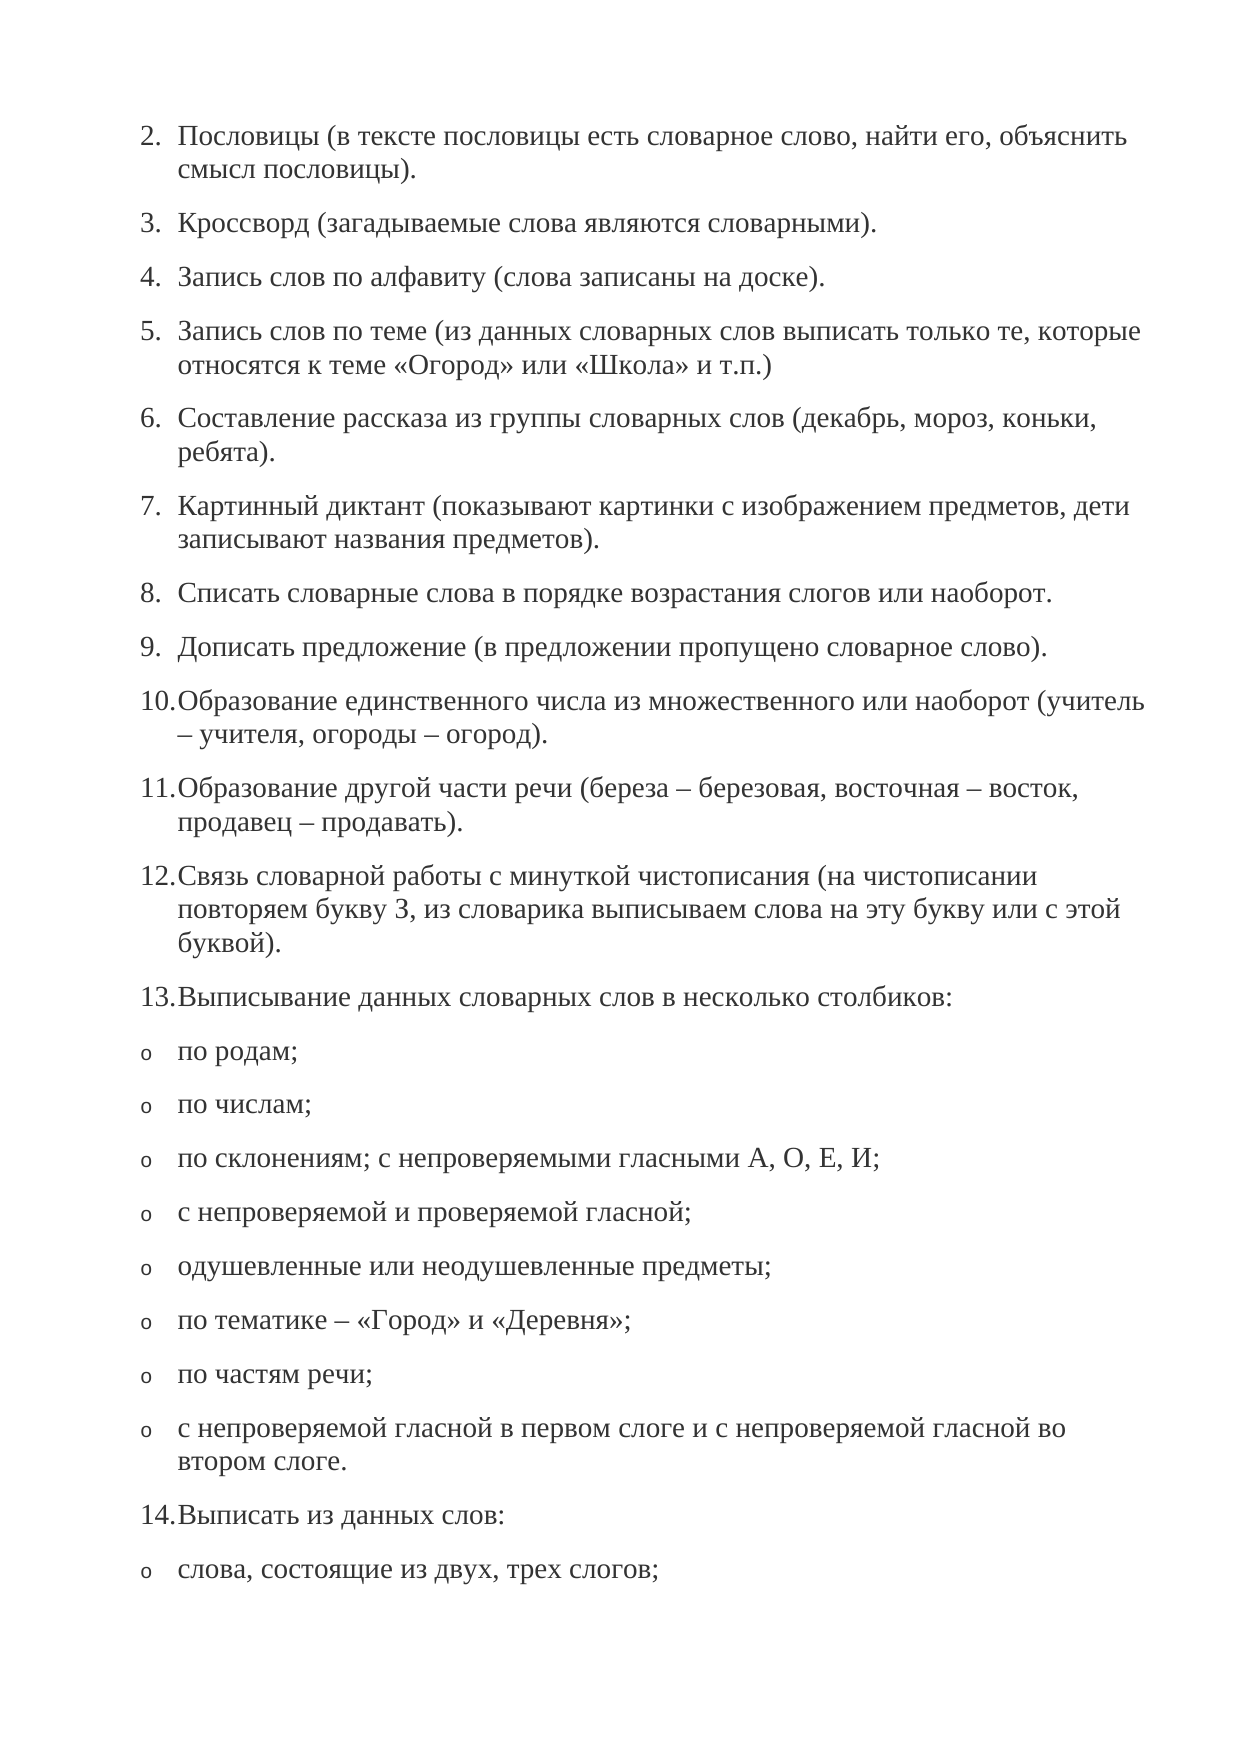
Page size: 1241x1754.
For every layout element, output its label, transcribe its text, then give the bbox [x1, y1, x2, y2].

list слова, состоящие из двух, трех слогов; [140, 1551, 1152, 1584]
list по родам; [140, 1033, 1152, 1066]
list Картинный диктант (показывают картинки с изображением предметов, дети записывают названия предметов). [140, 488, 1152, 555]
list Образование другой части речи (береза – березовая, восточная – восток, продавец – продавать). [140, 771, 1152, 838]
list Кроссворд (загадываемые слова являются словарными). [140, 206, 1152, 239]
list Связь словарной работы с минуткой чистописания (на чистописании повторяем букву З, из словарика выписываем слова на эту букву или с этой буквой). [140, 858, 1152, 958]
list Дописать предложение (в предложении пропущено словарное слово). [140, 629, 1152, 663]
list Составление рассказа из группы словарных слов (декабрь, мороз, коньки, ребята). [140, 401, 1152, 468]
list Образование единственного числа из множественного или наоборот (учитель – учителя, огороды – огород). [140, 683, 1152, 750]
list Запись слов по алфавиту (слова записаны на доске). [140, 259, 1152, 293]
list по склонениям; с непроверяемыми гласными А, О, Е, И; [140, 1140, 1152, 1174]
list по числам; [140, 1087, 1152, 1120]
list с непроверяемой гласной в первом слоге и с непроверяемой гласной во втором слоге. [140, 1410, 1152, 1477]
list Списать словарные слова в порядке возрастания слогов или наоборот. [140, 575, 1152, 609]
list по тематике – «Город» и «Деревня»; [140, 1302, 1152, 1336]
list одушевленные или неодушевленные предметы; [140, 1248, 1152, 1282]
list Выписать из данных слов: [140, 1497, 1152, 1531]
list Пословицы (в тексте пословицы есть словарное слово, найти его, объяснить смысл пословицы). [140, 118, 1152, 185]
list по частям речи; [140, 1356, 1152, 1389]
list Запись слов по теме (из данных словарных слов выписать только те, которые относятся к теме «Огород» или «Школа» и т.п.) [140, 313, 1152, 380]
list Выписывание данных словарных слов в несколько столбиков: [140, 979, 1152, 1012]
list с непроверяемой и проверяемой гласной; [140, 1194, 1152, 1228]
